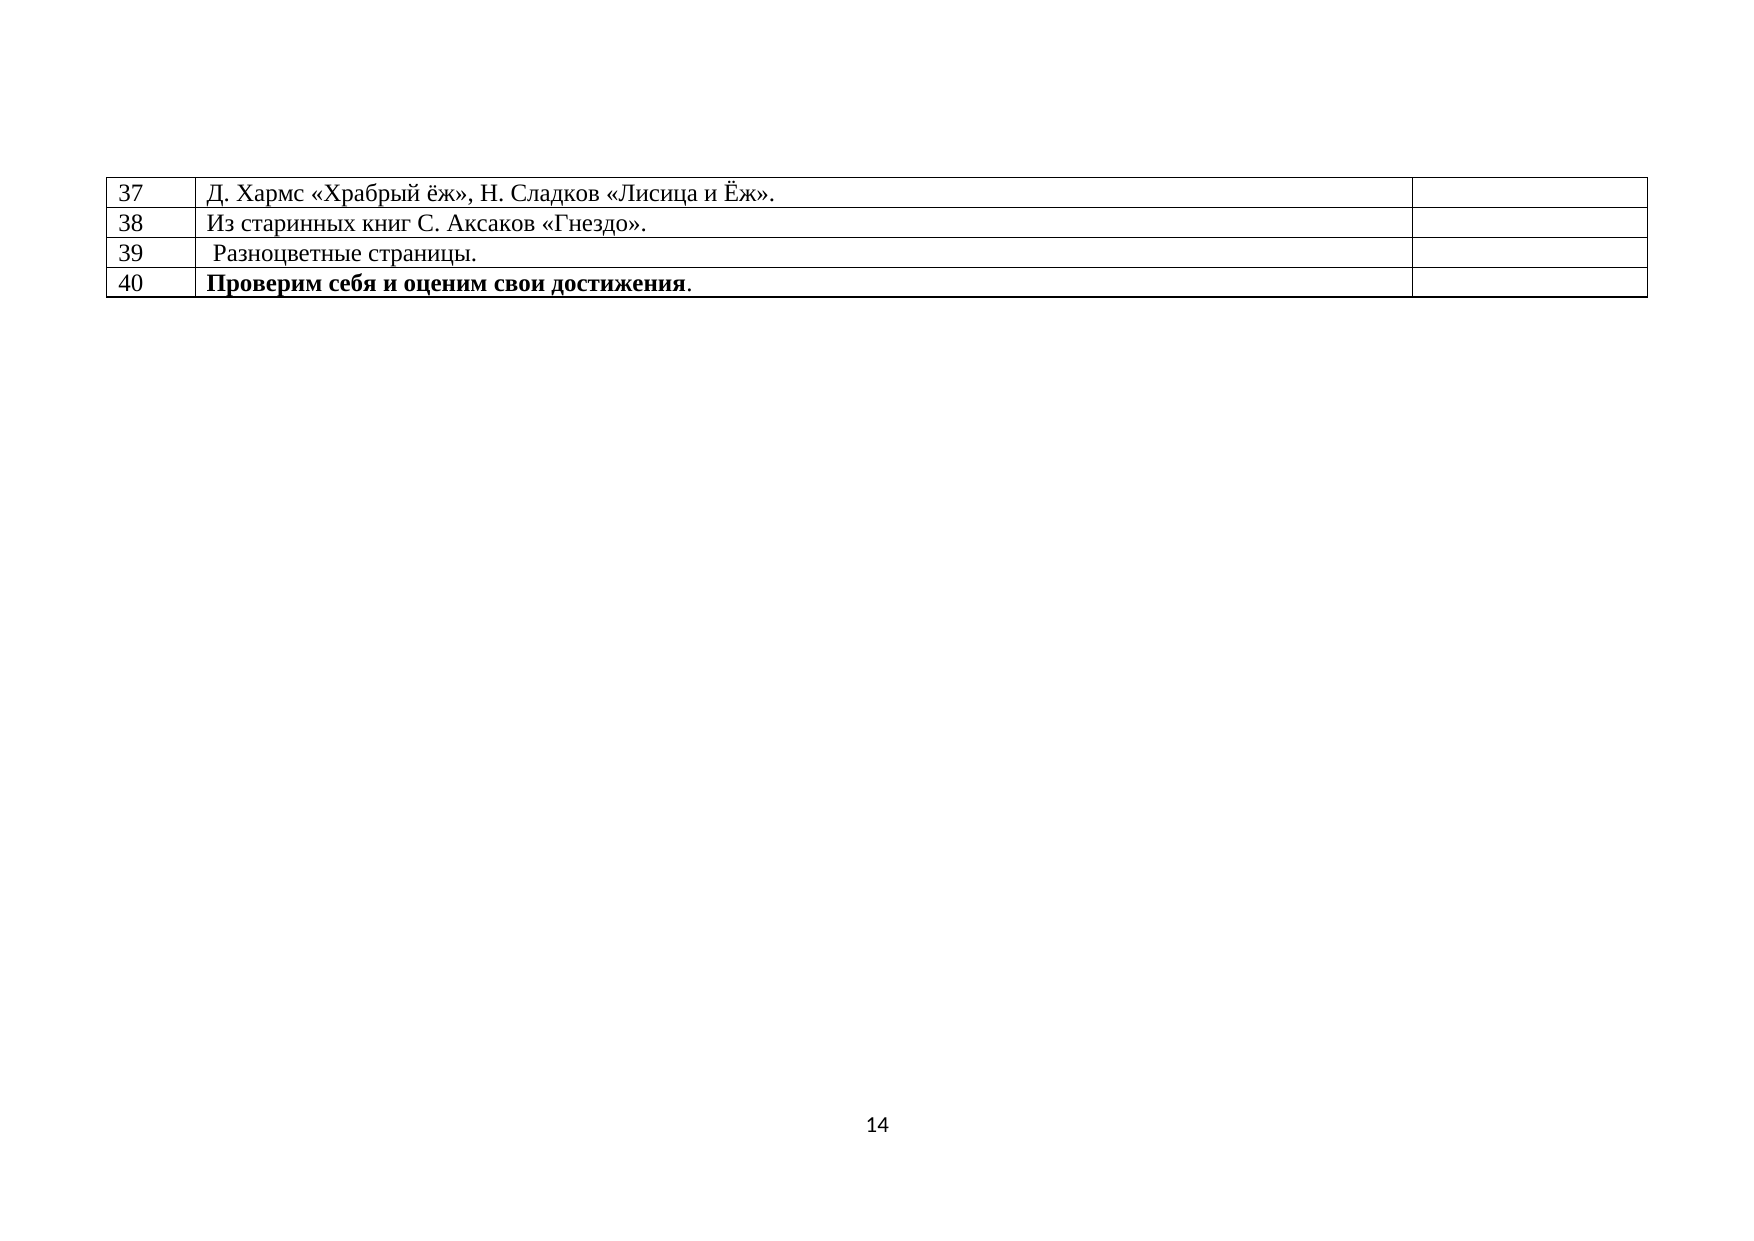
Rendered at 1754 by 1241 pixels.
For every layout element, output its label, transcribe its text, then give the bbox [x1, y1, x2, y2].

table_cell [1413, 238, 1647, 267]
table_cell Д. Хармс «Храбрый ёж», Н. Сладков «Лисица и Ёж». [196, 178, 1412, 207]
table_cell [1413, 268, 1647, 296]
table_cell 37 [107, 178, 195, 207]
table_cell 39 [107, 238, 195, 267]
table_cell Из старинных книг С. Аксаков «Гнездо». [196, 208, 1412, 237]
table_cell 38 [107, 208, 195, 237]
table_cell [1413, 178, 1647, 207]
table_cell Разноцветные страницы. [196, 238, 1412, 267]
table_cell 40 [107, 268, 195, 296]
table_cell [1413, 208, 1647, 237]
table_cell Проверим себя и оценим свои достижения. [196, 268, 1412, 296]
